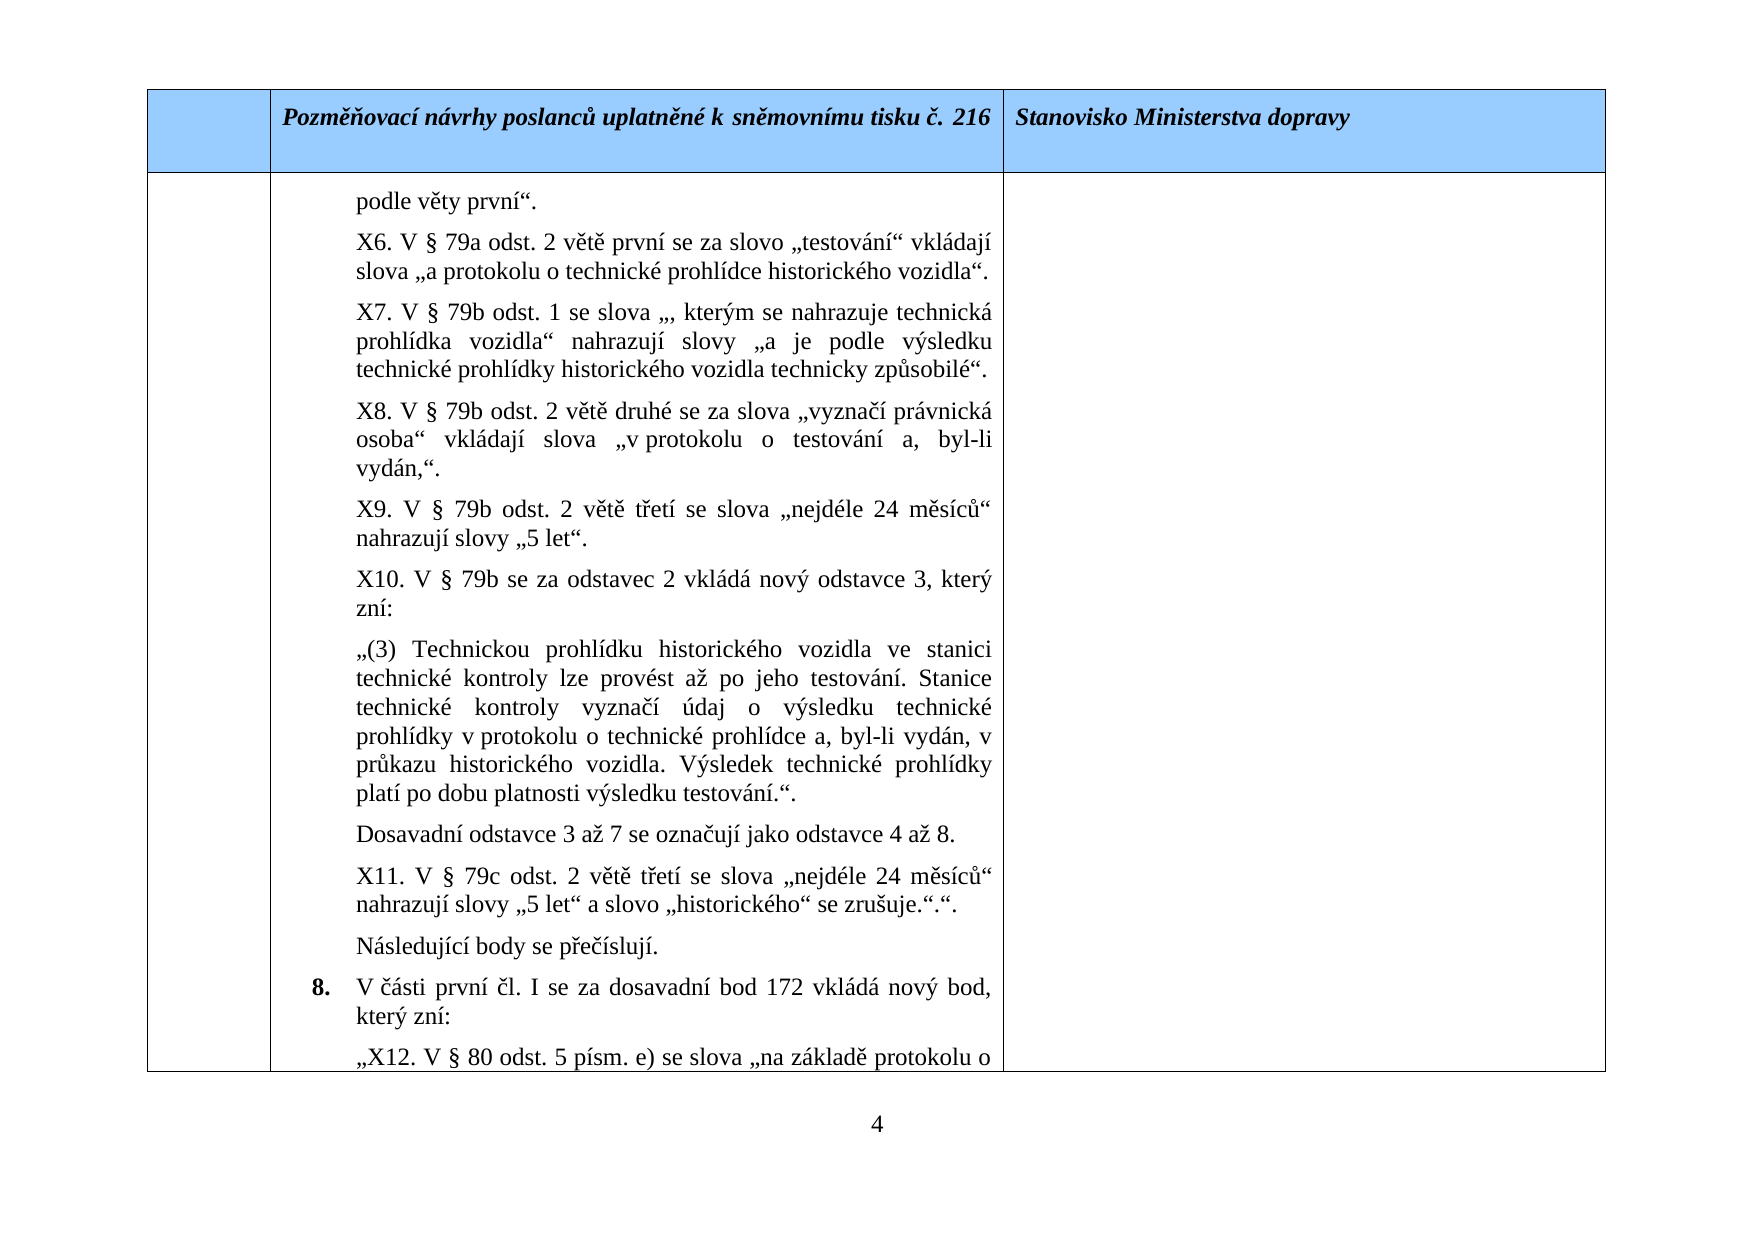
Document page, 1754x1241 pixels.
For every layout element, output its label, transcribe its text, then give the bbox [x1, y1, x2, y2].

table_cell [271, 173, 1003, 1071]
table_header Stanovisko Ministerstva dopravy [1004, 90, 1605, 172]
table_cell [148, 173, 270, 1071]
table_header [148, 90, 270, 172]
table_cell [1004, 173, 1605, 1071]
table_header Pozměňovací návrhy poslanců uplatněné k sněmovnímu tisku č. 216 [271, 90, 1003, 172]
